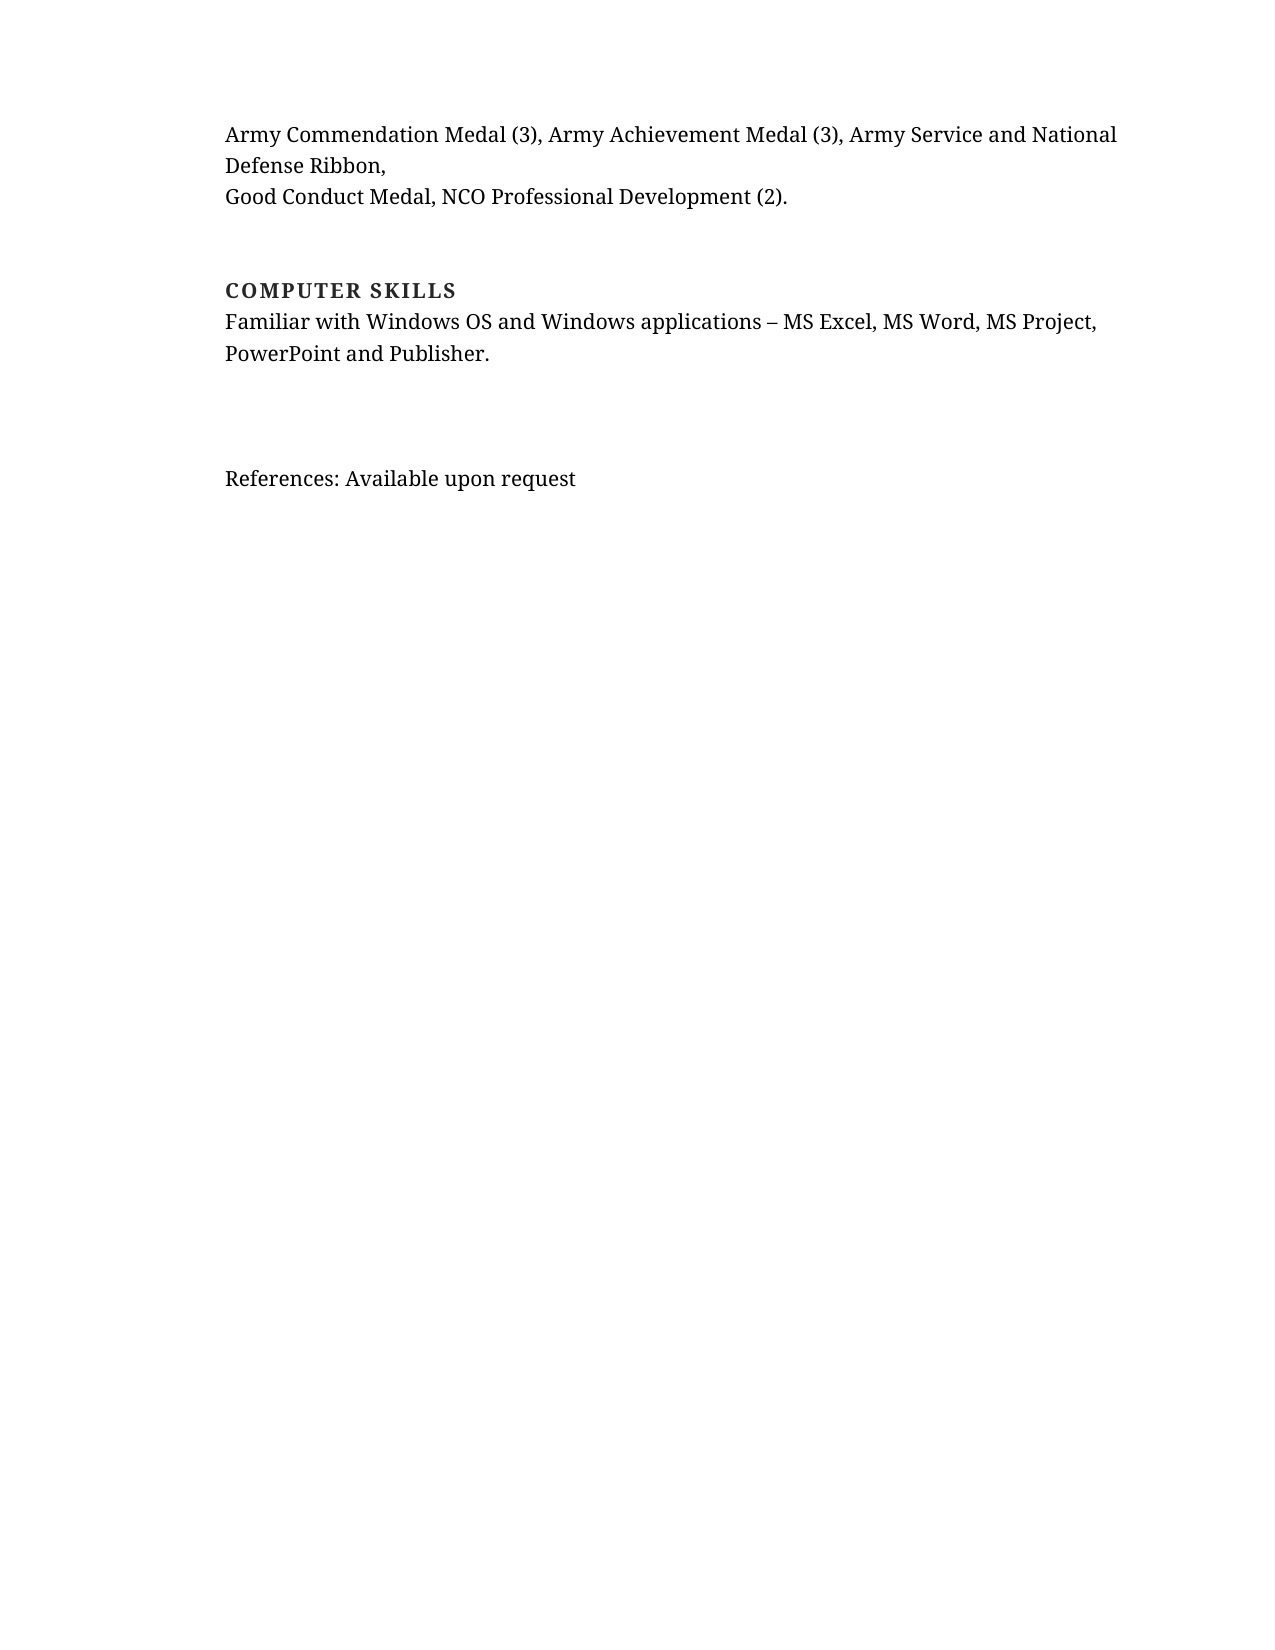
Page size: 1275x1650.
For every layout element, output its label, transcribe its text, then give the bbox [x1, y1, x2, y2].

text References: Available upon request [225, 464, 1125, 492]
text Good Conduct Medal, NCO Professional Development (2). [225, 182, 1125, 211]
subtitle Computer Skills [225, 276, 1125, 305]
text Familiar with Windows OS and Windows applications – MS Excel, MS Word, MS Project, PowerPoint and Publisher. [225, 307, 1125, 367]
text Army Commendation Medal (3), Army Achievement Medal (3), Army Service and National Defense Ribbon, [225, 120, 1125, 180]
